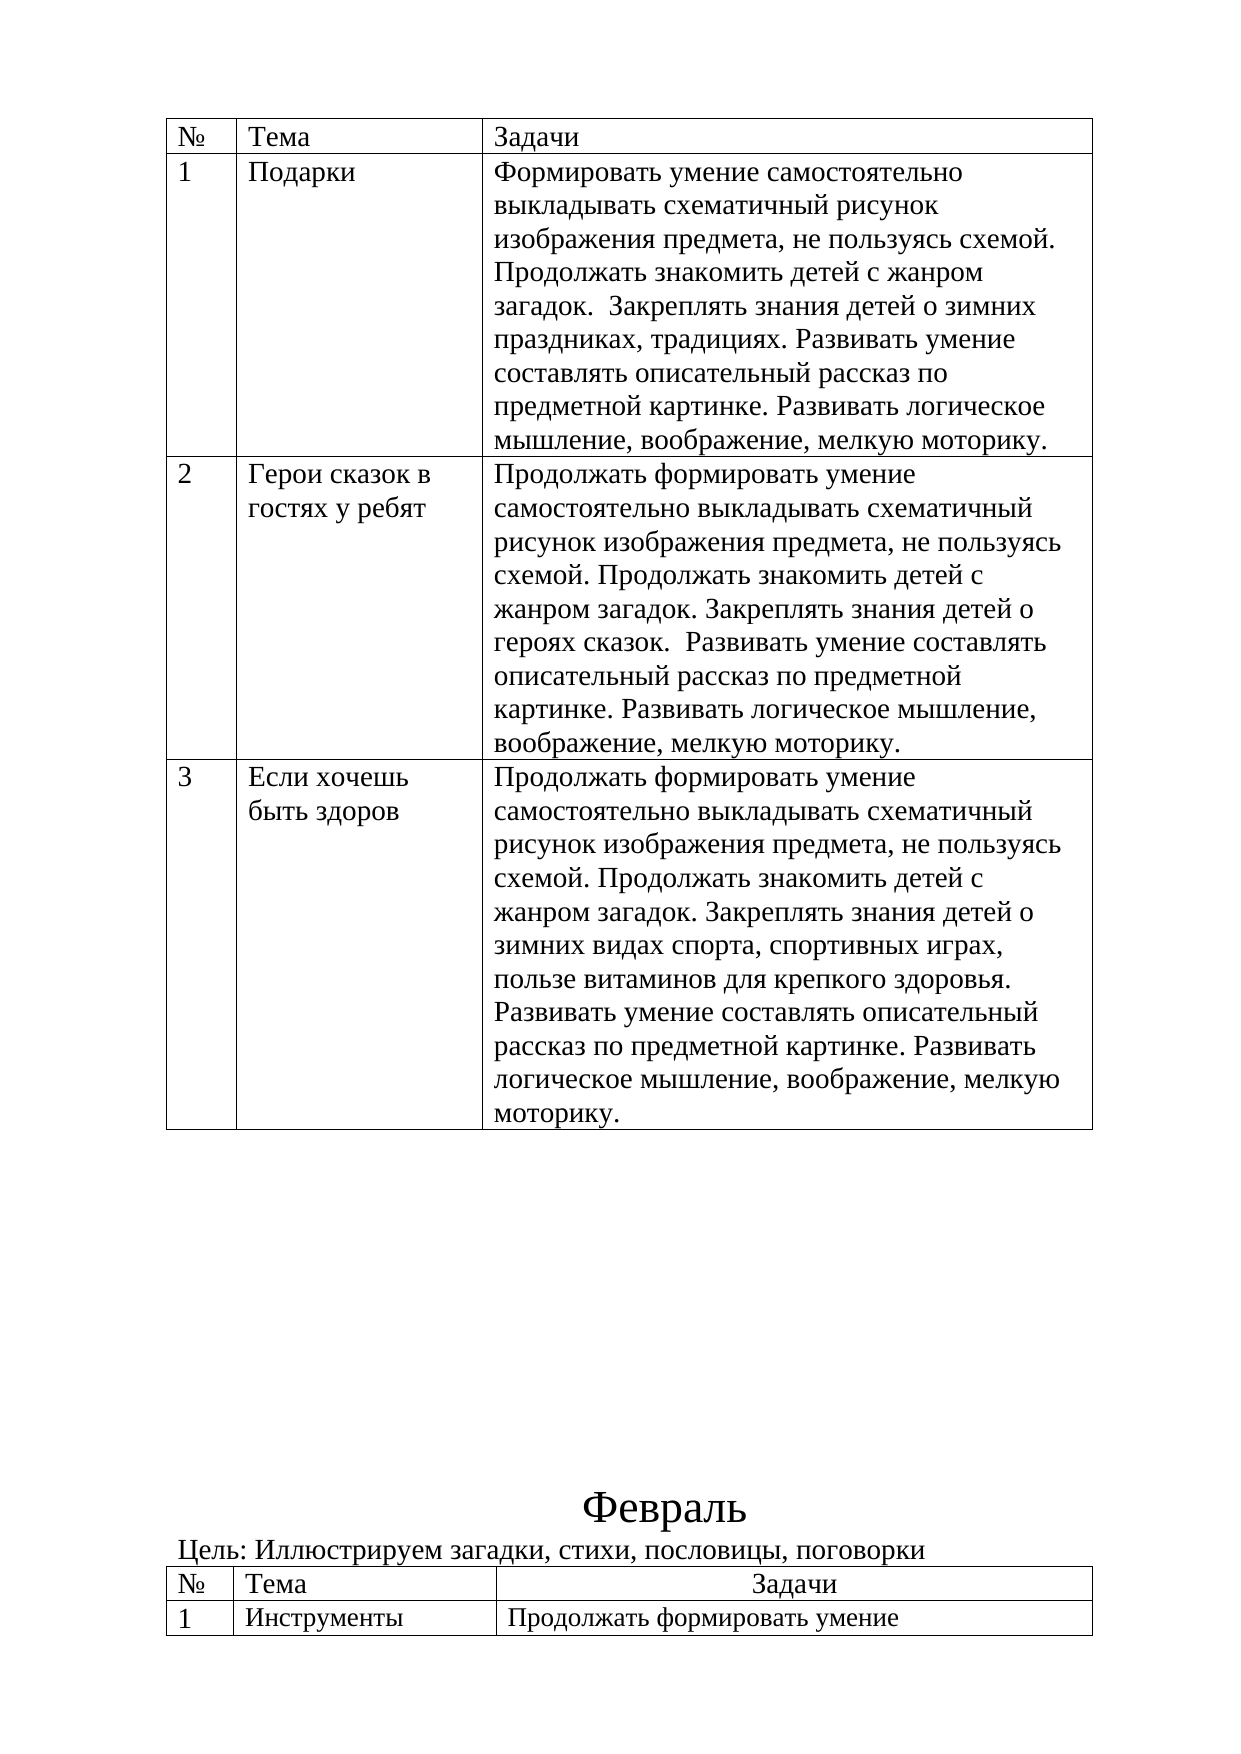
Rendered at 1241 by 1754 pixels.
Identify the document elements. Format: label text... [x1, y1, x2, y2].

table_header Тема [234, 1567, 496, 1600]
table_cell 2 [167, 457, 236, 758]
table_cell Формировать умение самостоятельно выкладывать схематичный рисунок изображения предмета, не пользуясь схемой. Продолжать знакомить детей с жанром загадок. Закреплять знания детей о зимних праздниках, традициях. Развивать умение составлять описательный рассказ по предметной картинке. Развивать логическое мышление, воображение, мелкую моторику. [483, 154, 1092, 456]
text Цель: Иллюстрируем загадки, стихи, пословицы, поговорки [177, 1532, 1152, 1566]
table_cell Продолжать формировать умение самостоятельно выкладывать схематичный рисунок изображения предмета, не пользуясь схемой. Продолжать знакомить детей с жанром загадок. Закреплять знания детей о зимних видах спорта, спортивных играх, пользе витаминов для крепкого здоровья. Развивать умение составлять описательный рассказ по предметной картинке. Развивать логическое мышление, воображение, мелкую моторику. [483, 760, 1092, 1128]
table_cell Герои сказок в гостях у ребят [237, 457, 482, 758]
table_header № [167, 1567, 233, 1600]
table_header Тема [237, 119, 482, 153]
table_cell 3 [167, 760, 236, 1128]
table_cell Подарки [237, 154, 482, 456]
table_cell Если хочешь быть здоров [237, 760, 482, 1128]
table_cell 1 [167, 1601, 233, 1635]
table_header Задачи [497, 1567, 1092, 1600]
table_cell Продолжать формировать умение самостоятельно выкладывать схематичный рисунок изображения предмета, не пользуясь схемой. Продолжать знакомить детей с жанром загадок. Закреплять знания детей о героях сказок. Развивать умение составлять описательный рассказ по предметной картинке. Развивать логическое мышление, воображение, мелкую моторику. [483, 457, 1092, 758]
table_cell 1 [167, 154, 236, 456]
table_header № [167, 119, 236, 153]
table_header Задачи [483, 119, 1092, 153]
table_cell Инструменты [234, 1601, 496, 1635]
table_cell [497, 1601, 1092, 1635]
text Февраль [177, 1479, 1152, 1532]
